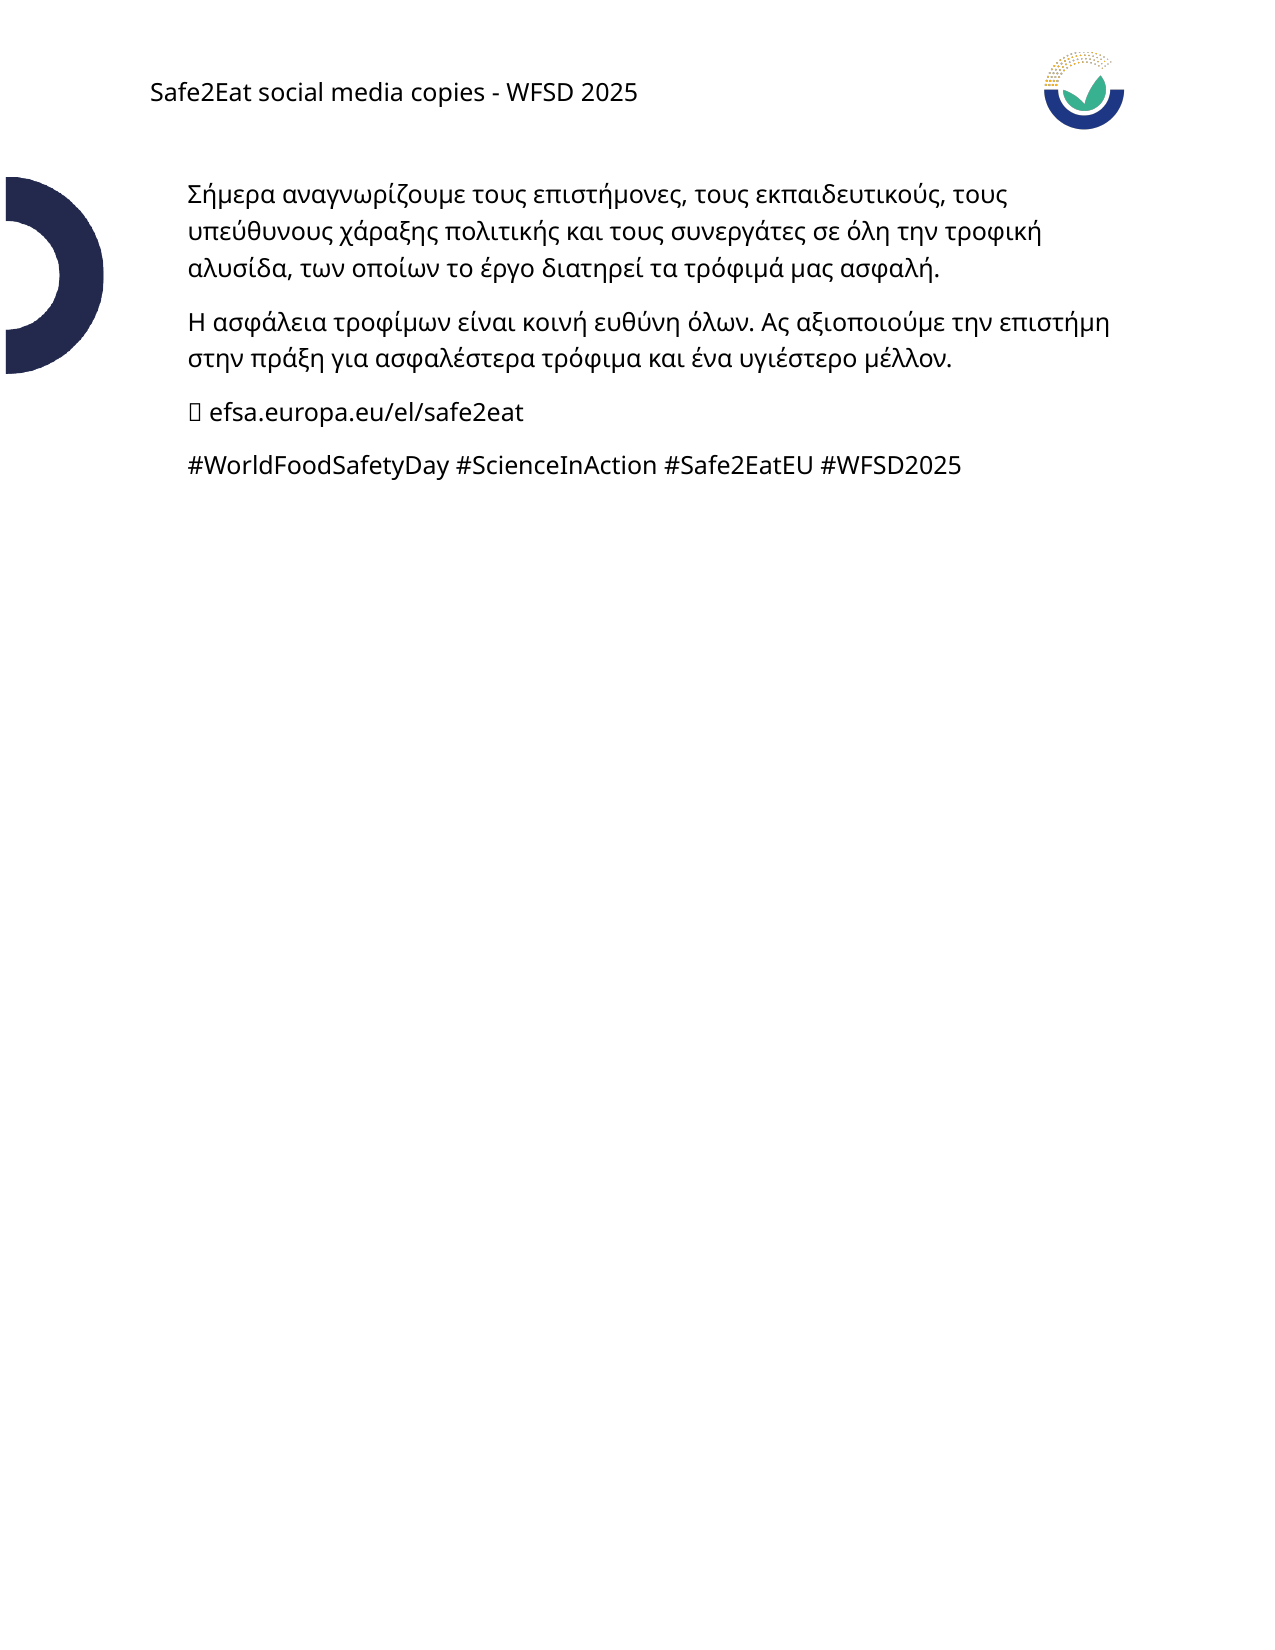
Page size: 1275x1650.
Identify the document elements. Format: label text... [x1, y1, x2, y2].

text #WorldFoodSafetyDay #ScienceInAction #Safe2EatEU #WFSD2025 [187, 448, 1125, 482]
text Σήμερα αναγνωρίζουμε τους επιστήμονες, τους εκπαιδευτικούς, τους υπεύθυνους χάραξης πολιτικής και τους συνεργάτες σε όλη την τροφική αλυσίδα, των οποίων το έργο διατηρεί τα τρόφιμά μας ασφαλή. [187, 177, 1125, 285]
text 🔗 efsa.europa.eu/el/safe2eat [187, 394, 1125, 428]
picture [5, 177, 104, 374]
text Η ασφάλεια τροφίμων είναι κοινή ευθύνη όλων. Ας αξιοποιούμε την επιστήμη στην πράξη για ασφαλέστερα τρόφιμα και ένα υγιέστερο μέλλον. [187, 304, 1125, 375]
picture [1040, 52, 1125, 132]
